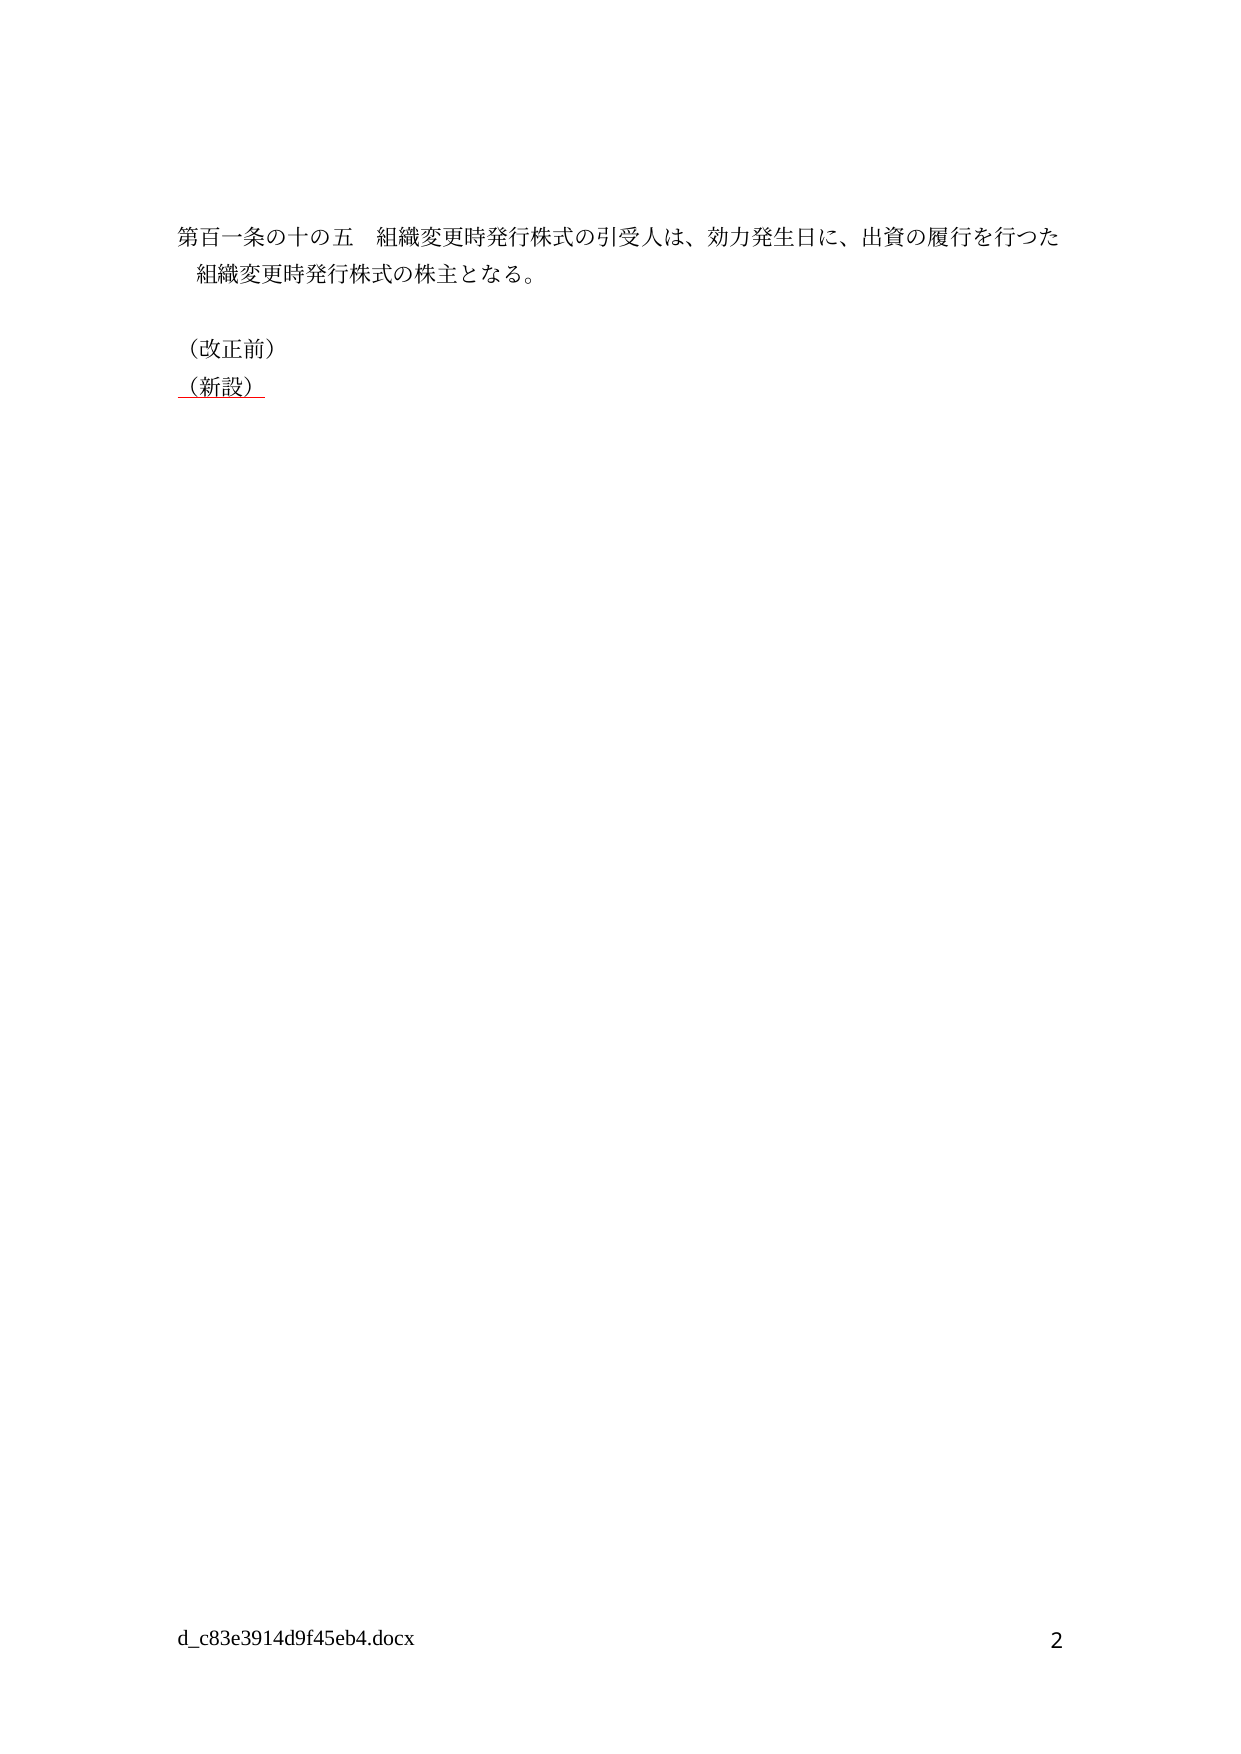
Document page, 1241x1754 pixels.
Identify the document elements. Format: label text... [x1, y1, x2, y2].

text （新設） [177, 367, 1063, 404]
text （改正前） [177, 329, 1063, 367]
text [177, 217, 1063, 292]
